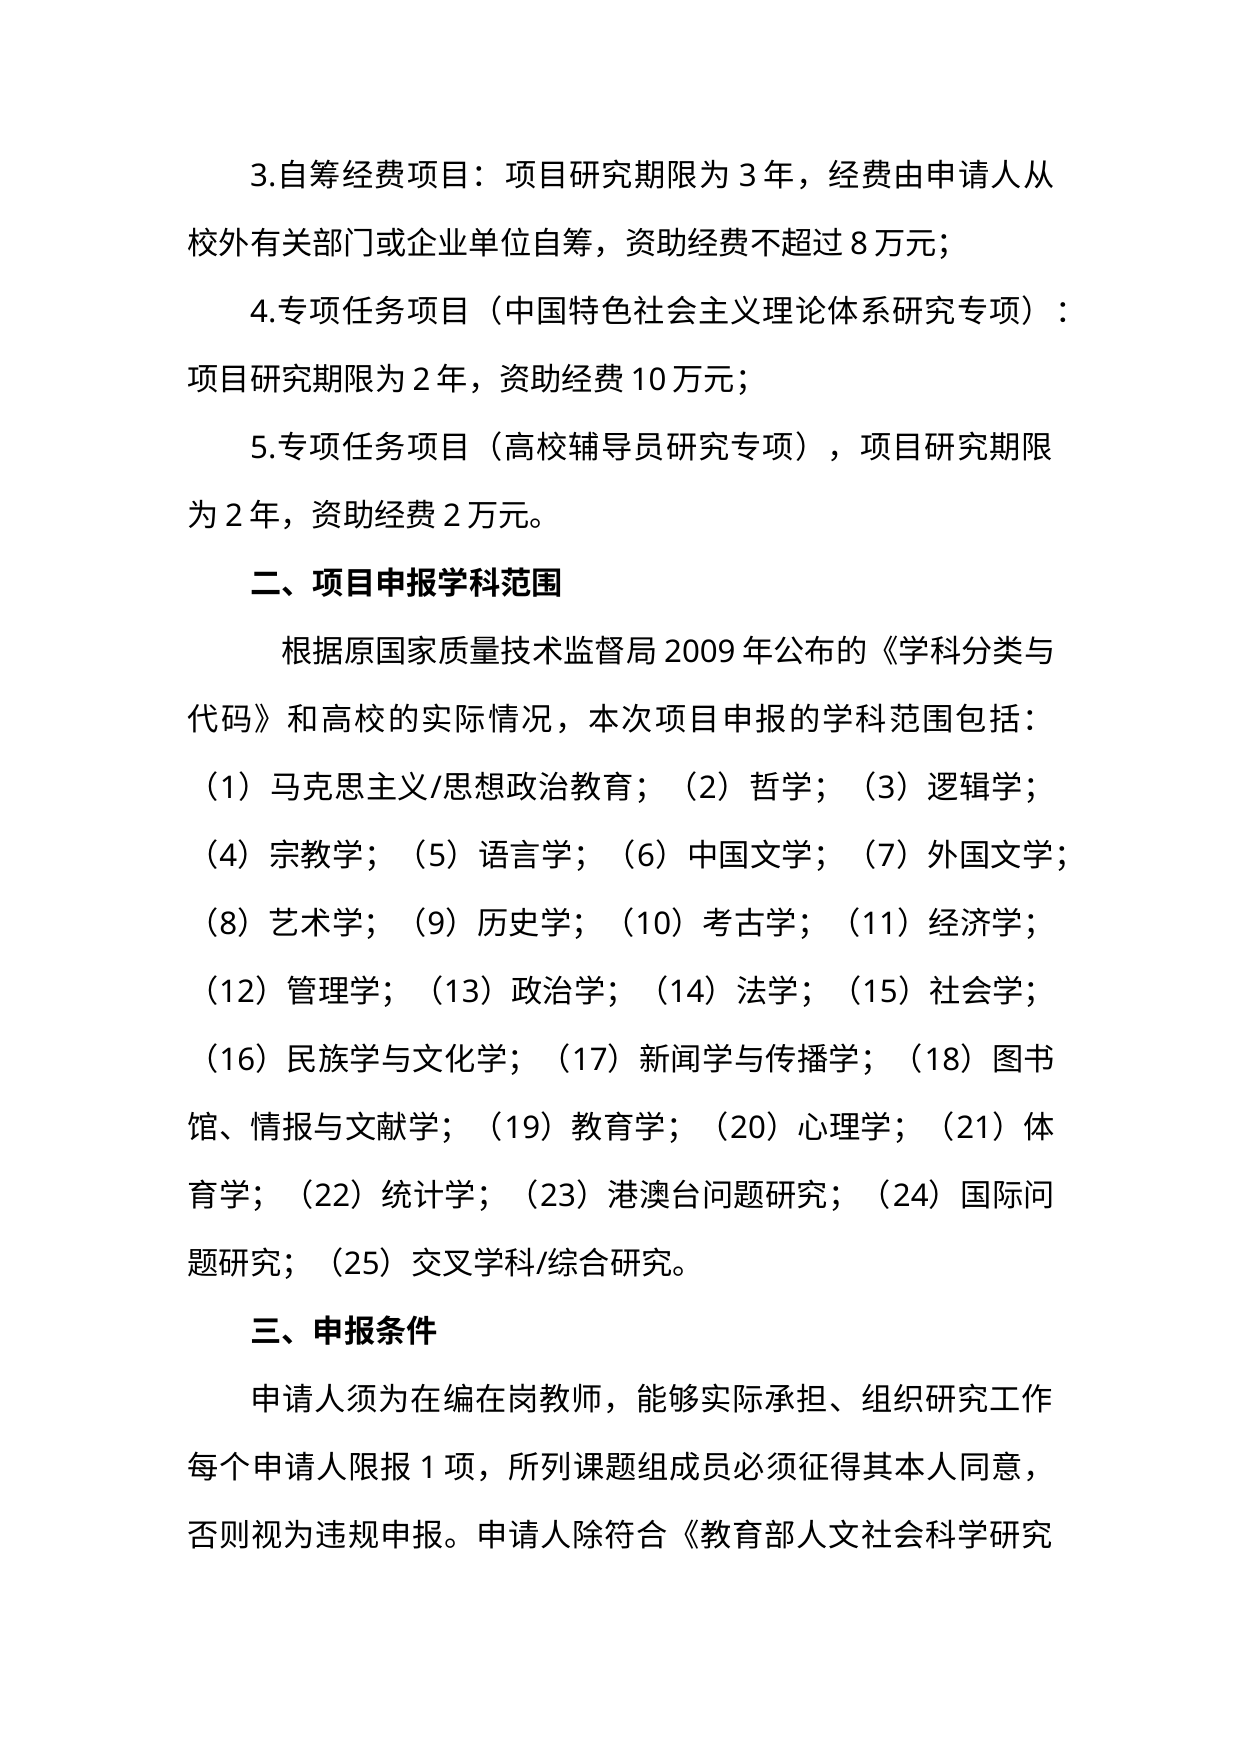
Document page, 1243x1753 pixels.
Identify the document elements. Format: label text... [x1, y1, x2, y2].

text 根据原国家质量技术监督局2009年公布的《学科分类与代码》和高校的实际情况，本次项目申报的学科范围包括：（1）马克思主义/思想政治教育；（2）哲学；（3）逻辑学；（4）宗教学；（5）语言学；（6）中国文学；（7）外国文学；（8）艺术学；（9）历史学；（10）考古学；（11）经济学；（12）管理学；（13）政治学；（14）法学；（15）社会学；（16）民族学与文化学；（17）新闻学与传播学；（18）图书馆、情报与文献学；（19）教育学；（20）心理学；（21）体育学；（22）统计学；（23）港澳台问题研究；（24）国际问题研究；（25）交叉学科/综合研究。 [187, 626, 1055, 1284]
text 二、项目申报学科范围 [187, 558, 1055, 604]
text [187, 1374, 1055, 1555]
text 3.自筹经费项目：项目研究期限为3年，经费由申请人从校外有关部门或企业单位自筹，资助经费不超过8万元； [187, 150, 1055, 263]
text 三、申报条件 [187, 1306, 1055, 1352]
text 5.专项任务项目（高校辅导员研究专项），项目研究期限为2年，资助经费2万元。 [187, 422, 1055, 536]
text 4.专项任务项目（中国特色社会主义理论体系研究专项）：项目研究期限为2年，资助经费10万元； [187, 286, 1055, 399]
